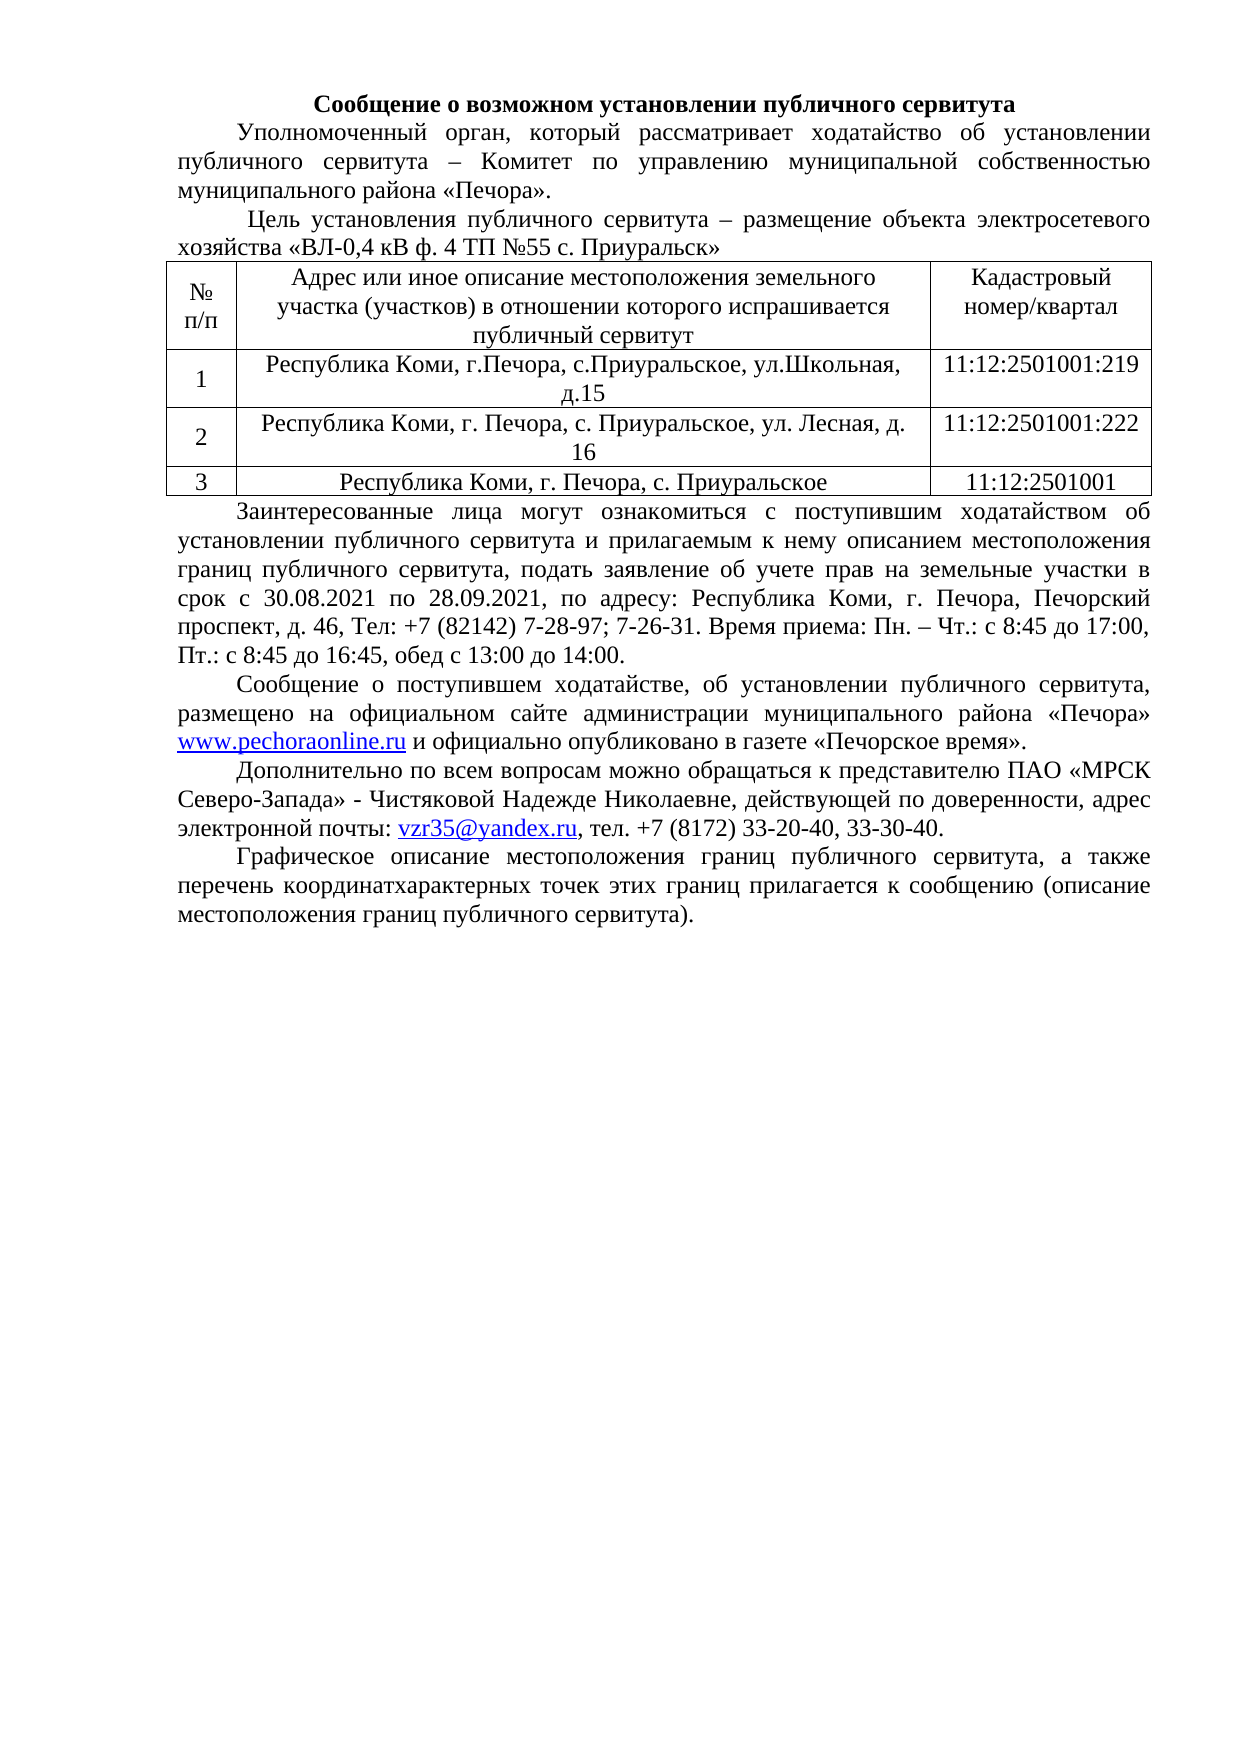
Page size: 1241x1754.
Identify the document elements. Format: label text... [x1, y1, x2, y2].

text Цель установления публичного сервитута – размещение объекта электросетевого хозяйства «ВЛ-0,4 кВ ф. 4 ТП №55 с. Приуральск» [177, 204, 1152, 261]
table_cell 2 [167, 408, 236, 466]
text Заинтересованные лица могут ознакомиться с поступившим ходатайством об установлении публичного сервитута и прилагаемым к нему описанием местоположения границ публичного сервитута, подать заявление об учете прав на земельные участки в срок с 30.08.2021 по 28.09.2021, по адресу: Республика Коми, г. Печора, Печорский проспект, д. 46, Тел: +7 (82142) 7-28-97; 7-26-31. Время приема: Пн. – Чт.: с 8:45 до 17:00, Пт.: с 8:45 до 16:45, обед с 13:00 до 14:00. [177, 496, 1152, 669]
table_cell 11:12:2501001:219 [931, 350, 1151, 407]
text Дополнительно по всем вопросам можно обращаться к представителю ПАО «МРСК Северо-Запада» - Чистяковой Надежде Николаевне, действующей по доверенности, адрес электронной почты: vzr35@yandex.ru, тел. +7 (8172) 33-20-40, 33-30-40. [177, 755, 1152, 841]
text Сообщение о возможном установлении публичного сервитута [177, 89, 1152, 117]
table_cell 11:12:2501001:222 [931, 408, 1151, 466]
table_header Адрес или иное описание местоположения земельного участка (участков) в отношении которого испрашивается публичный сервитут [237, 262, 930, 348]
table_cell Республика Коми, г.Печора, с.Приуральское, ул.Школьная, д.15 [237, 350, 930, 407]
table_header № п/п [167, 262, 236, 348]
text Сообщение о поступившем ходатайстве, об установлении публичного сервитута, размещено на официальном сайте администрации муниципального района «Печора» www.pechoraonline.ru и официально опубликовано в газете «Печорское время». [177, 669, 1152, 755]
table_cell 1 [167, 350, 236, 407]
text Графическое описание местоположения границ публичного сервитута, а также перечень координатхарактерных точек этих границ прилагается к сообщению (описание местоположения границ публичного сервитута). [177, 841, 1152, 928]
table_cell 3 [167, 467, 236, 495]
table_header Кадастровый номер/квартал [931, 262, 1151, 348]
table_cell Республика Коми, г. Печора, с. Приуральское [237, 467, 930, 495]
table_cell 11:12:2501001 [931, 467, 1151, 495]
table_cell Республика Коми, г. Печора, с. Приуральское, ул. Лесная, д. 16 [237, 408, 930, 466]
text Уполномоченный орган, который рассматривает ходатайство об установлении публичного сервитута – Комитет по управлению муниципальной собственностью муниципального района «Печора». [177, 117, 1152, 204]
